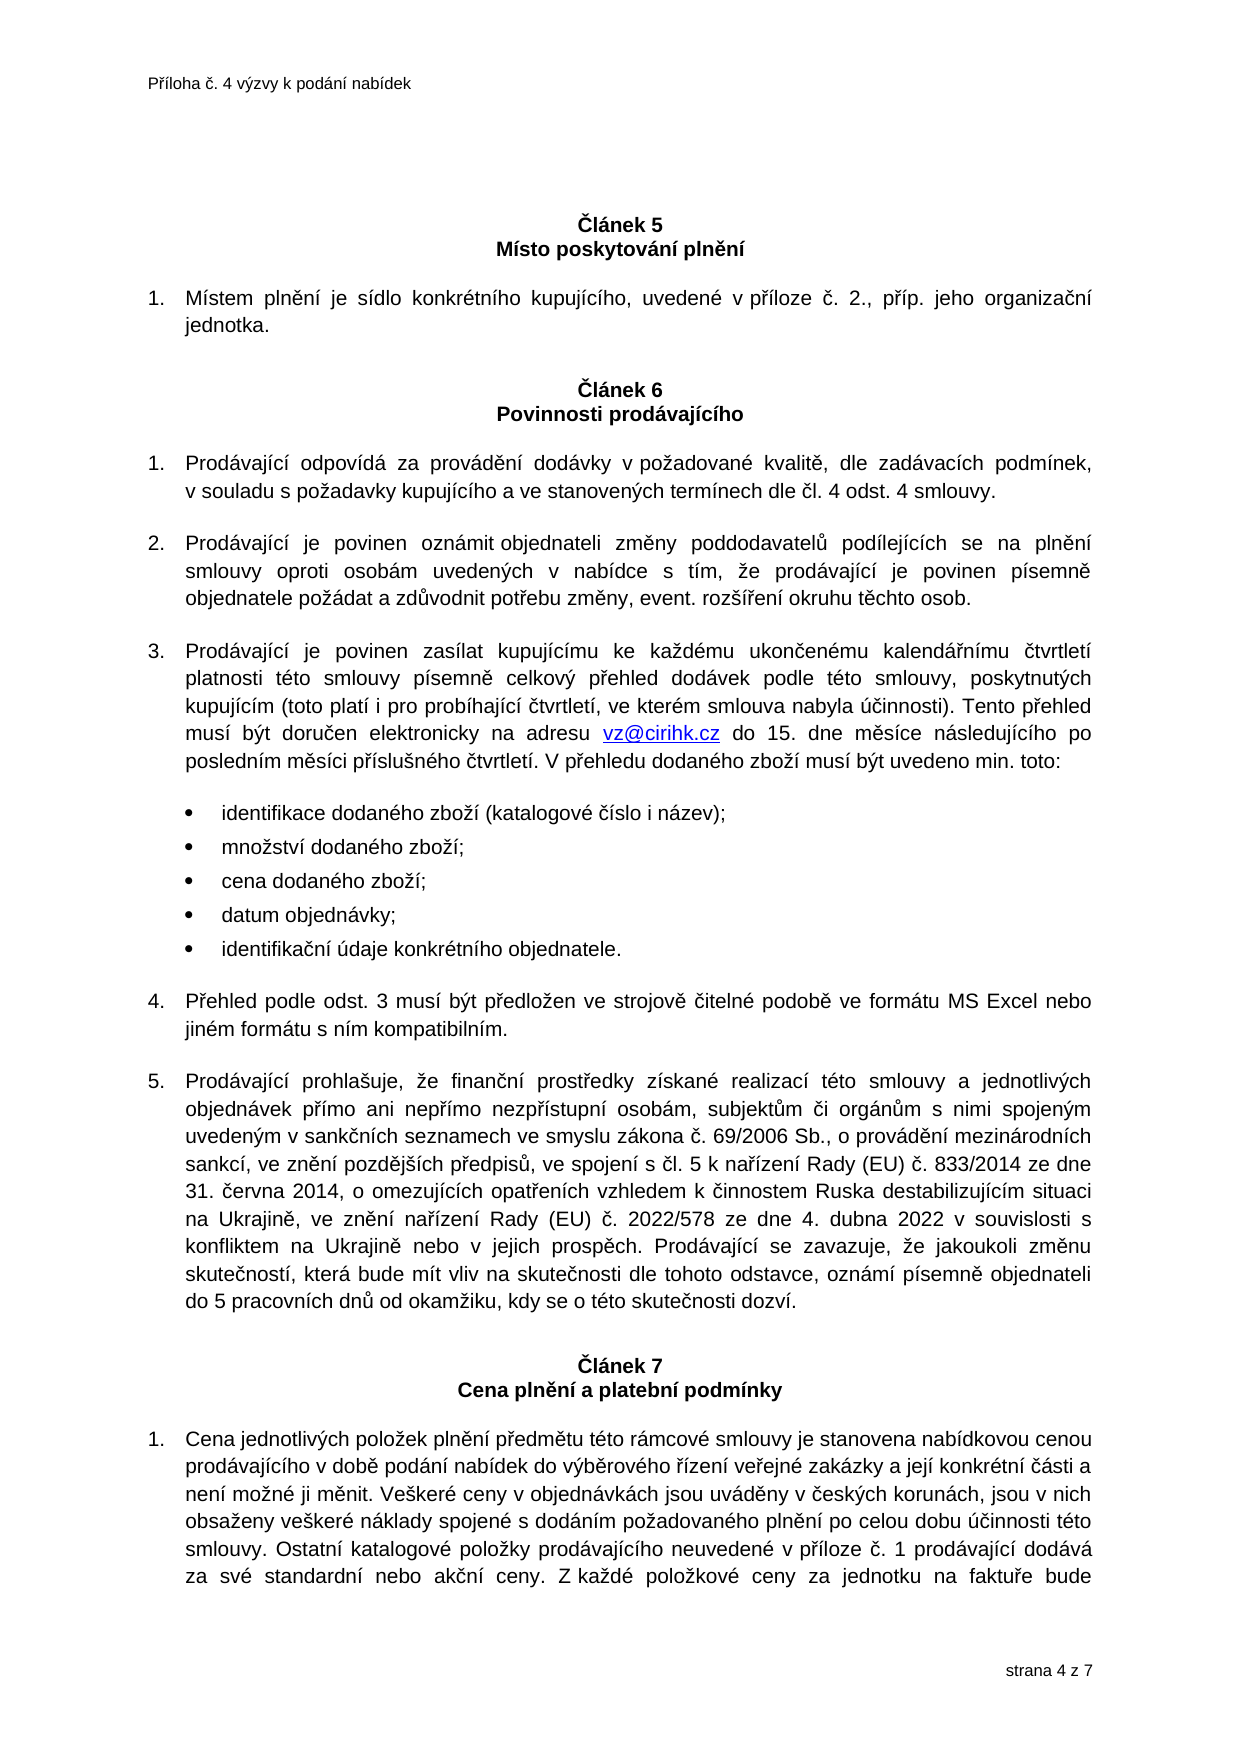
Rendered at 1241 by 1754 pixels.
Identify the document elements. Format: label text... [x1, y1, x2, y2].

subtitle cena dodaného zboží; [185, 869, 1093, 893]
text Článek 6 [148, 378, 1093, 402]
list Místem plnění je sídlo konkrétního kupujícího, uvedené v příloze č. 2., příp. jeho organizační jednotka. [148, 286, 1093, 337]
list Prodávající je povinen oznámit objednateli změny poddodavatelů podílejících se na plnění smlouvy oproti osobám uvedených v nabídce s tím, že prodávající je povinen písemně objednatele požádat a zdůvodnit potřebu změny, event. rozšíření okruhu těchto osob. [148, 531, 1093, 610]
text Povinnosti prodávajícího [148, 402, 1093, 426]
subtitle množství dodaného zboží; [185, 835, 1093, 859]
text Článek 7 [148, 1354, 1093, 1378]
subtitle identifikační údaje konkrétního objednatele. [185, 936, 1093, 960]
list Přehled podle odst. 3 musí být předložen ve strojově čitelné podobě ve formátu MS Excel nebo jiném formátu s ním kompatibilním. [148, 989, 1093, 1040]
subtitle datum objednávky; [185, 902, 1093, 927]
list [148, 1427, 1093, 1588]
text Cena plnění a platební podmínky [148, 1378, 1093, 1402]
text Místo poskytování plnění [148, 237, 1093, 261]
list Prodávající prohlašuje, že finanční prostředky získané realizací této smlouvy a jednotlivých objednávek přímo ani nepřímo nezpřístupní osobám, subjektům či orgánům s nimi spojeným uvedeným v sankčních seznamech ve smyslu zákona č. 69/2006 Sb., o provádění mezinárodních sankcí, ve znění pozdějších předpisů, ve spojení s čl. 5 k nařízení Rady (EU) č. 833/2014 ze dne 31. června 2014, o omezujících opatřeních vzhledem k činnostem Ruska destabilizujícím situaci na Ukrajině, ve znění nařízení Rady (EU) č. 2022/578 ze dne 4. dubna 2022 v souvislosti s konfliktem na Ukrajině nebo v jejich prospěch. Prodávající se zavazuje, že jakoukoli změnu skutečností, která bude mít vliv na skutečnosti dle tohoto odstavce, oznámí písemně objednateli do 5 pracovních dnů od okamžiku, kdy se o této skutečnosti dozví. [148, 1069, 1093, 1313]
text Článek 5 [148, 213, 1093, 237]
list Prodávající je povinen zasílat kupujícímu ke každému ukončenému kalendářnímu čtvrtletí platnosti této smlouvy písemně celkový přehled dodávek podle této smlouvy, poskytnutých kupujícím (toto platí i pro probíhající čtvrtletí, ve kterém smlouva nabyla účinnosti). Tento přehled musí být doručen elektronicky na adresu vz@cirihk.cz do 15. dne měsíce následujícího po posledním měsíci příslušného čtvrtletí. V přehledu dodaného zboží musí být uvedeno min. toto: [148, 638, 1093, 772]
list Prodávající odpovídá za provádění dodávky v požadované kvalitě, dle zadávacích podmínek, v souladu s požadavky kupujícího a ve stanovených termínech dle čl. 4 odst. 4 smlouvy. [148, 451, 1093, 502]
subtitle identifikace dodaného zboží (katalogové číslo i název); [185, 801, 1093, 825]
